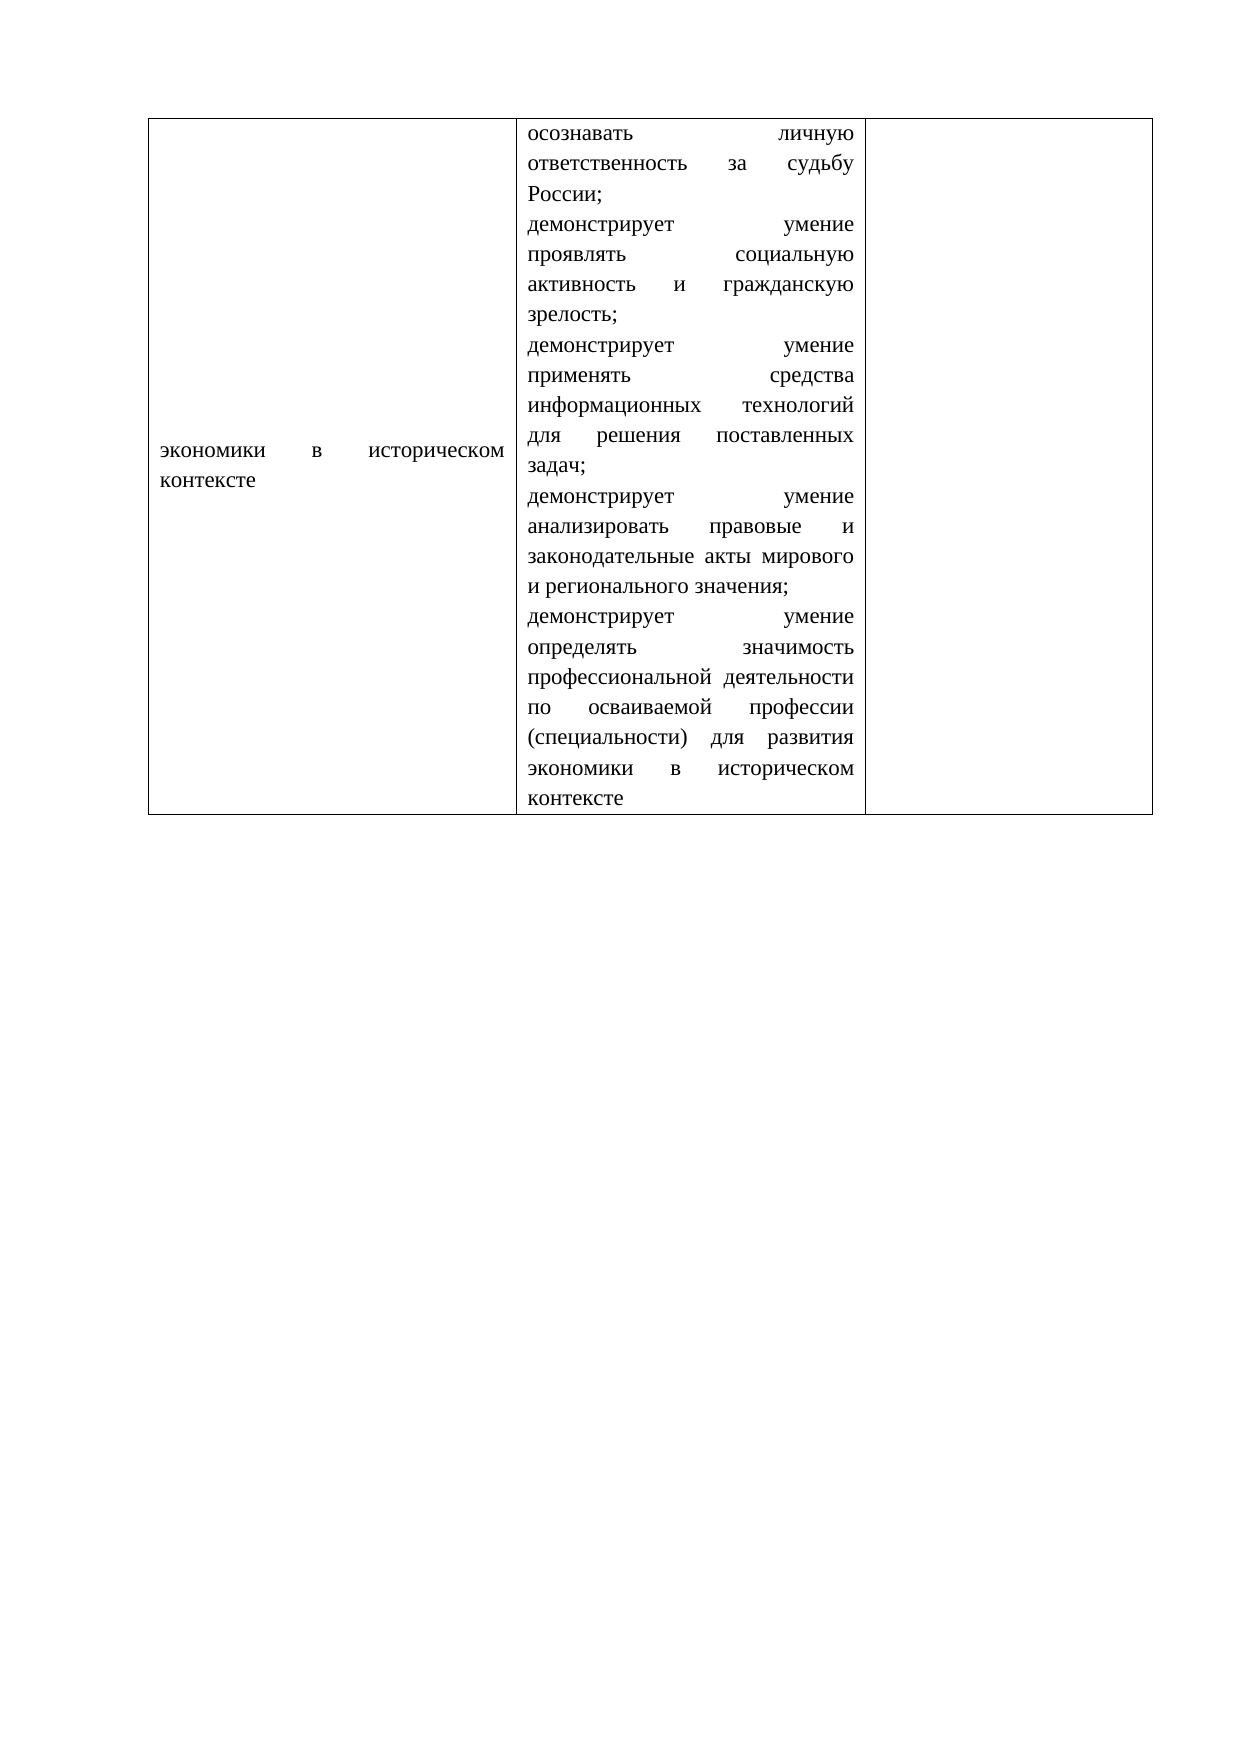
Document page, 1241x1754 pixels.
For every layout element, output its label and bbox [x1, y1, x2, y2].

table_cell [517, 119, 865, 814]
table_cell [866, 119, 1152, 814]
table_cell [149, 119, 516, 814]
